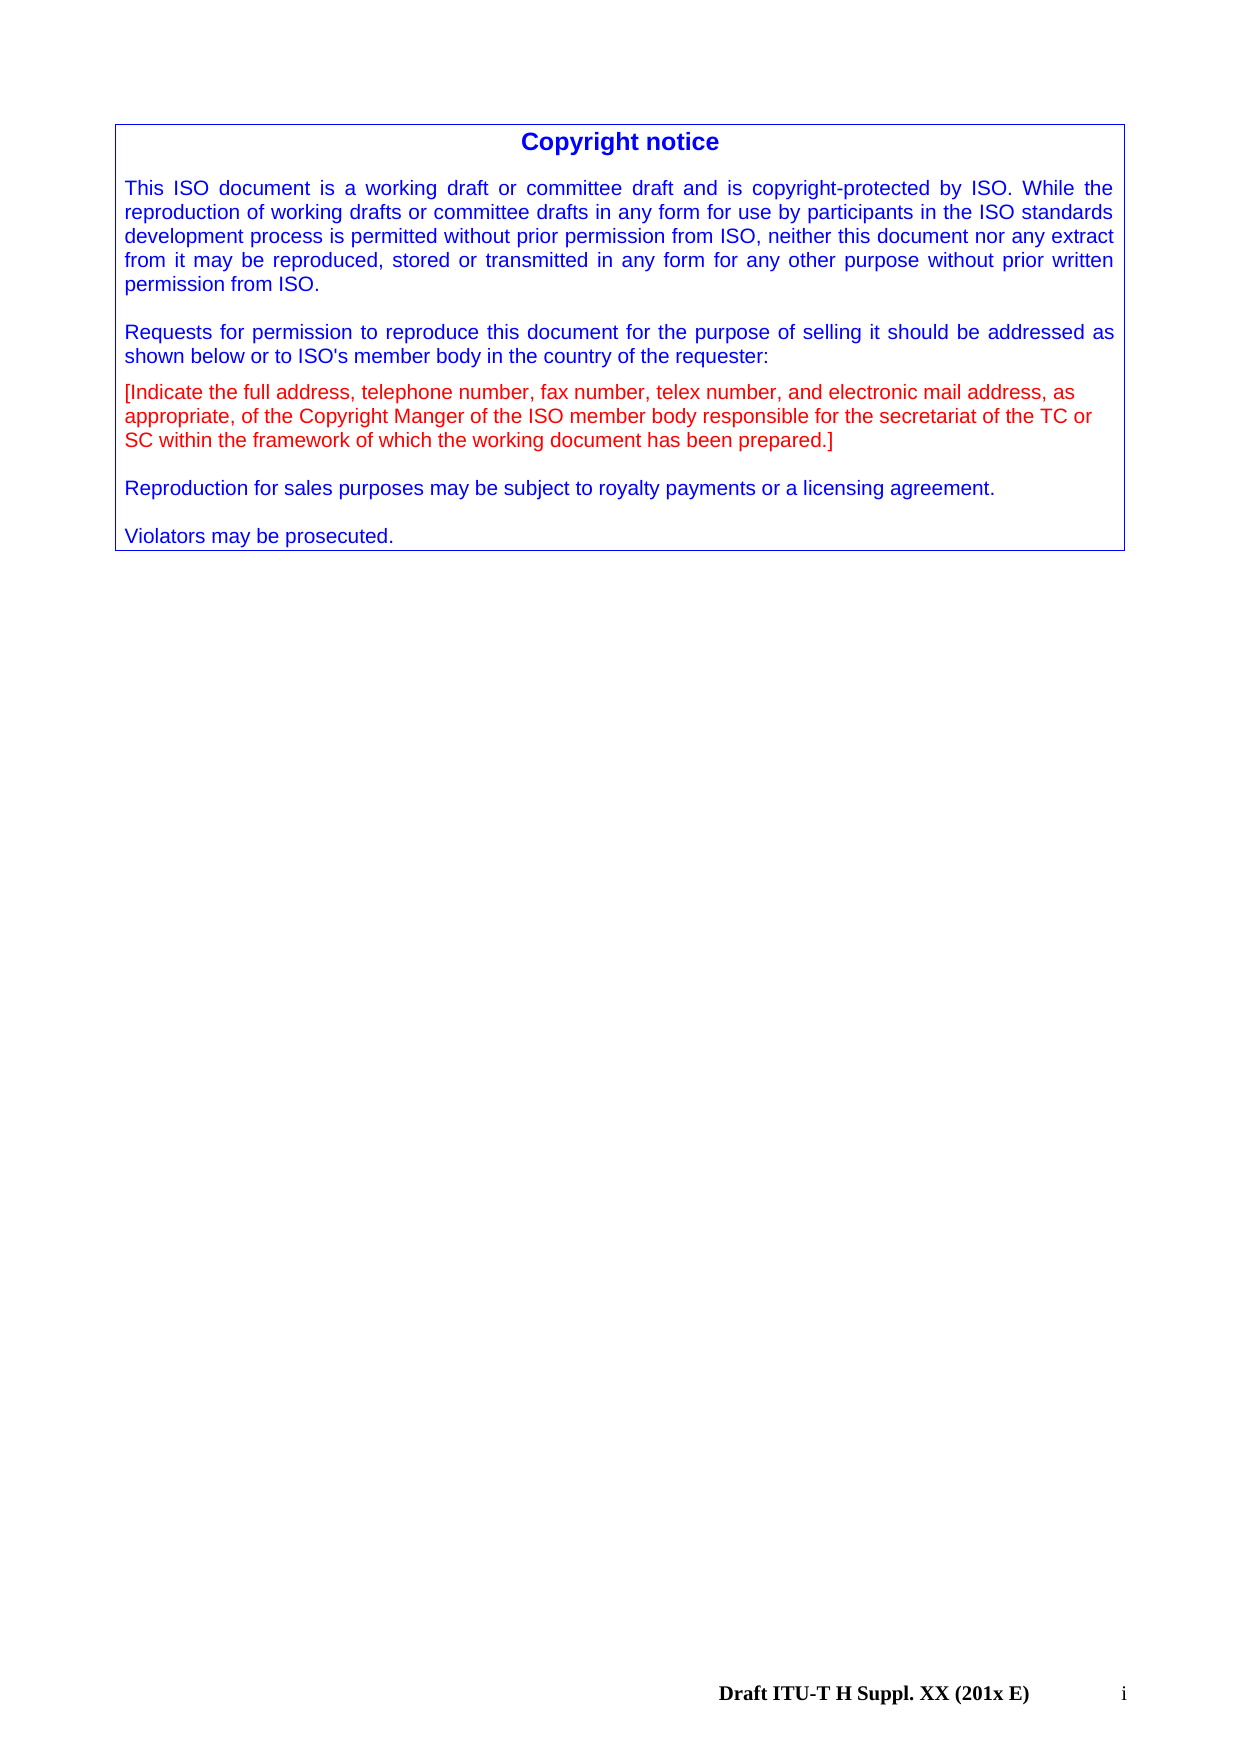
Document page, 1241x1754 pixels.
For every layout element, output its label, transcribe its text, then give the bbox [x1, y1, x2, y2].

text Copyright notice [116, 125, 1124, 156]
text Violators may be prosecuted. [116, 521, 1124, 550]
text Reproduction for sales purposes may be subject to royalty payments or a licensing agreement. [116, 473, 1124, 500]
text Requests for permission to reproduce this document for the purpose of selling it should be addressed as shown below or to ISO's member body in the country of the requester: [116, 317, 1124, 368]
text [Indicate the full address, telephone number, fax number, telex number, and electronic mail address, as appropriate, of the Copyright Manger of the ISO member body responsible for the secretariat of the TC or SC within the framework of which the working document has been prepared.] [116, 377, 1124, 452]
text This ISO document is a working draft or committee draft and is copyright-protected by ISO. While the reproduction of working drafts or committee drafts in any form for use by participants in the ISO standards development process is permitted without prior permission from ISO, neither this document nor any extract from it may be reproduced, stored or transmitted in any form for any other purpose without prior written permission from ISO. [116, 173, 1124, 296]
